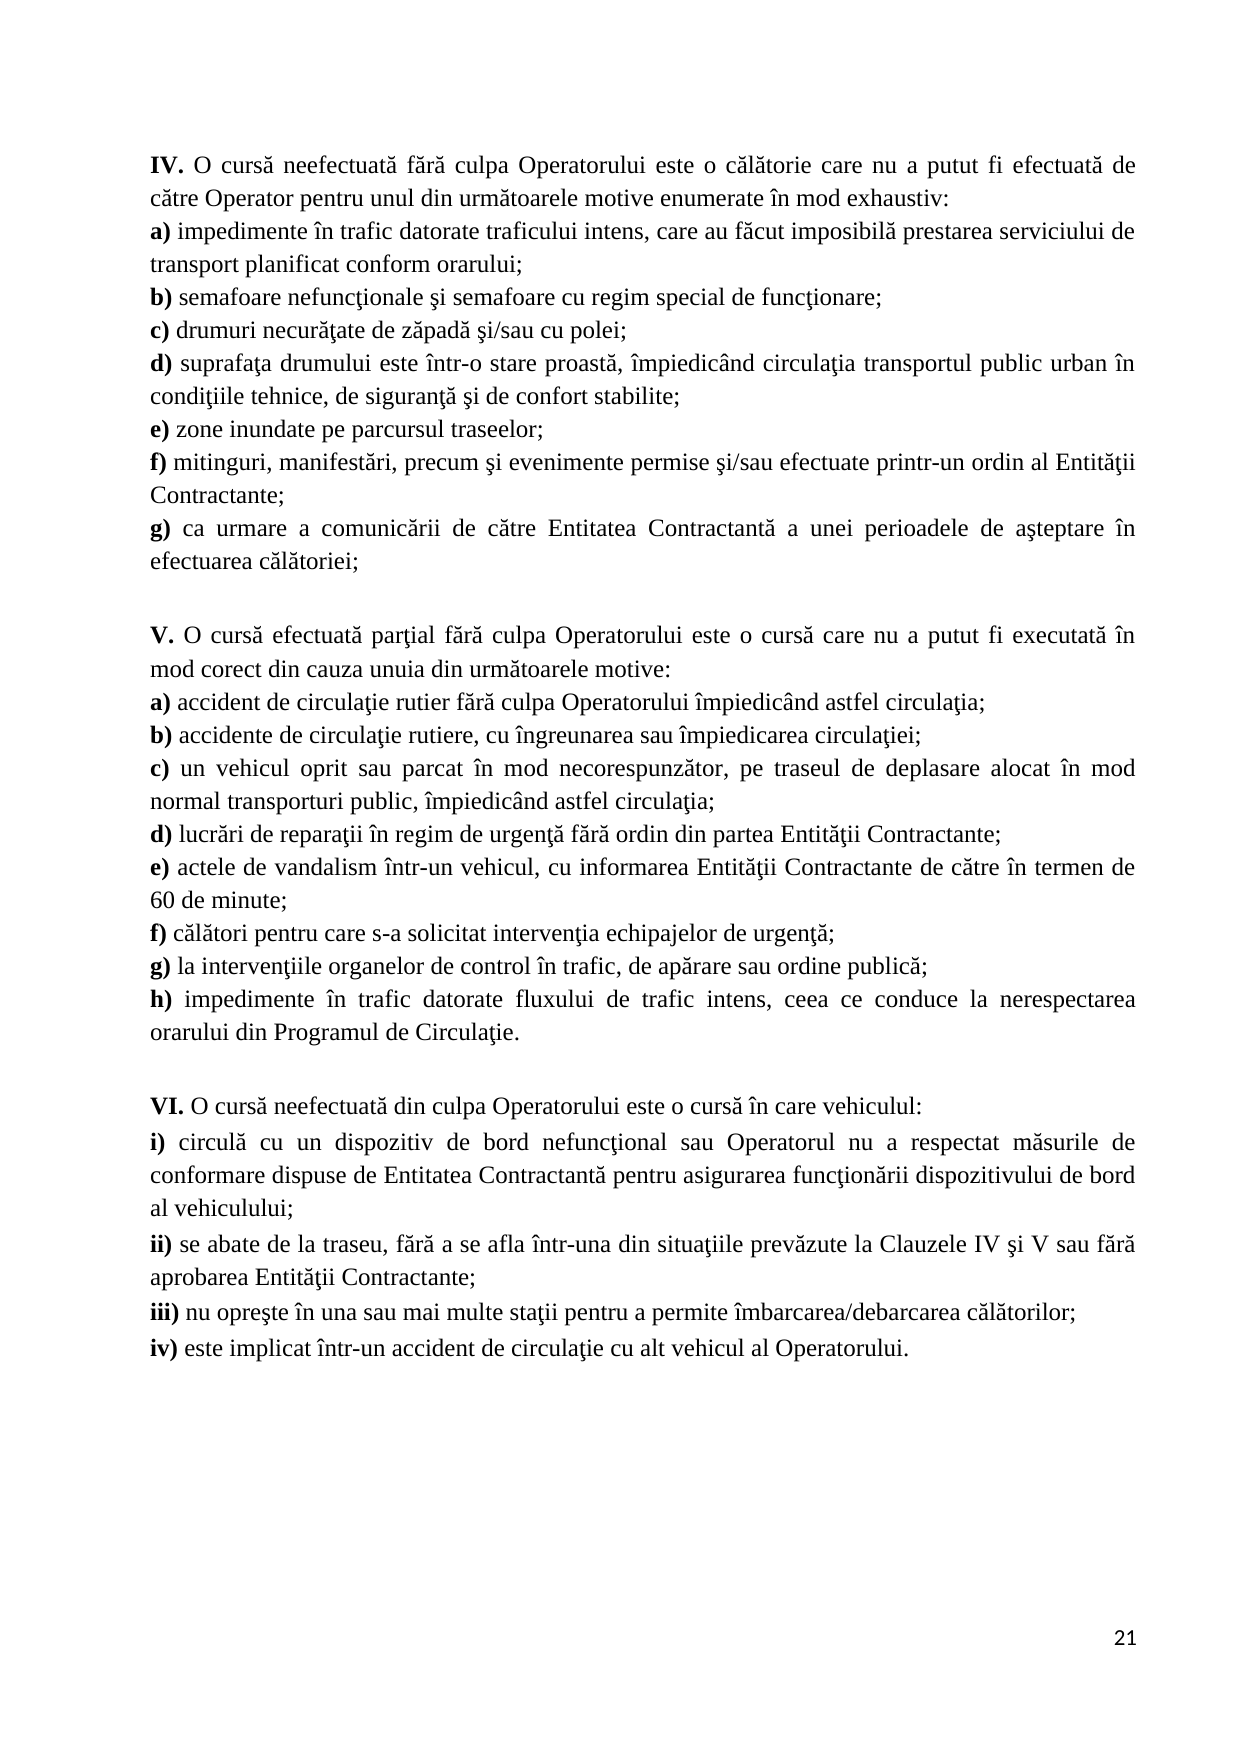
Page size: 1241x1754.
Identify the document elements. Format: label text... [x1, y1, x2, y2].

text b) accidente de circulaţie rutiere, cu îngreunarea sau împiedicarea circulaţiei; [150, 720, 1137, 748]
text i) circulă cu un dispozitiv de bord nefuncţional sau Operatorul nu a respectat măsurile de conformare dispuse de Entitatea Contractantă pentru asigurarea funcţionării dispozitivului de bord al vehiculului; [150, 1127, 1137, 1222]
text iv) este implicat într-un accident de circulaţie cu alt vehicul al Operatorului. [150, 1333, 1137, 1362]
text c) un vehicul oprit sau parcat în mod necorespunzător, pe traseul de deplasare alocat în mod normal transporturi public, împiedicând astfel circulaţia; [150, 753, 1137, 814]
text e) actele de vandalism într-un vehicul, cu informarea Entităţii Contractante de către în termen de 60 de minute; [150, 852, 1137, 913]
text f) călători pentru care s-a solicitat intervenţia echipajelor de urgenţă; [150, 918, 1137, 947]
text V. O cursă efectuată parţial fără culpa Operatorului este o cursă care nu a putut fi executată în mod corect din cauza unuia din următoarele motive: [150, 621, 1137, 682]
text a) accident de circulaţie rutier fără culpa Operatorului împiedicând astfel circulaţia; [150, 687, 1137, 715]
text e) zone inundate pe parcursul traseelor; [150, 414, 1137, 443]
text h) impedimente în trafic datorate fluxului de trafic intens, ceea ce conduce la nerespectarea orarului din Programul de Circulaţie. [150, 984, 1137, 1046]
text b) semafoare nefuncţionale şi semafoare cu regim special de funcţionare; [150, 282, 1137, 311]
text VI. O cursă neefectuată din culpa Operatorului este o cursă în care vehiculul: [150, 1091, 1137, 1120]
text ii) se abate de la traseu, fără a se afla într-una din situaţiile prevăzute la Clauzele IV şi V sau fără aprobarea Entităţii Contractante; [150, 1229, 1137, 1291]
text g) ca urmare a comunicării de către Entitatea Contractantă a unei perioadele de aşteptare în efectuarea călătoriei; [150, 513, 1137, 575]
text IV. O cursă neefectuată fără culpa Operatorului este o călătorie care nu a putut fi efectuată de către Operator pentru unul din următoarele motive enumerate în mod exhaustiv: [150, 150, 1137, 212]
text d) suprafaţa drumului este într-o stare proastă, împiedicând circulaţia transportul public urban în condiţiile tehnice, de siguranţă şi de confort stabilite; [150, 348, 1137, 410]
text a) impedimente în trafic datorate traficului intens, care au făcut imposibilă prestarea serviciului de transport planificat conform orarului; [150, 216, 1137, 278]
text f) mitinguri, manifestări, precum şi evenimente permise şi/sau efectuate printr-un ordin al Entităţii Contractante; [150, 447, 1137, 509]
text d) lucrări de reparaţii în regim de urgenţă fără ordin din partea Entităţii Contractante; [150, 819, 1137, 847]
text g) la intervenţiile organelor de control în trafic, de apărare sau ordine publică; [150, 951, 1137, 979]
text c) drumuri necurăţate de zăpadă şi/sau cu polei; [150, 315, 1137, 344]
text iii) nu opreşte în una sau mai multe staţii pentru a permite îmbarcarea/debarcarea călătorilor; [150, 1297, 1137, 1326]
